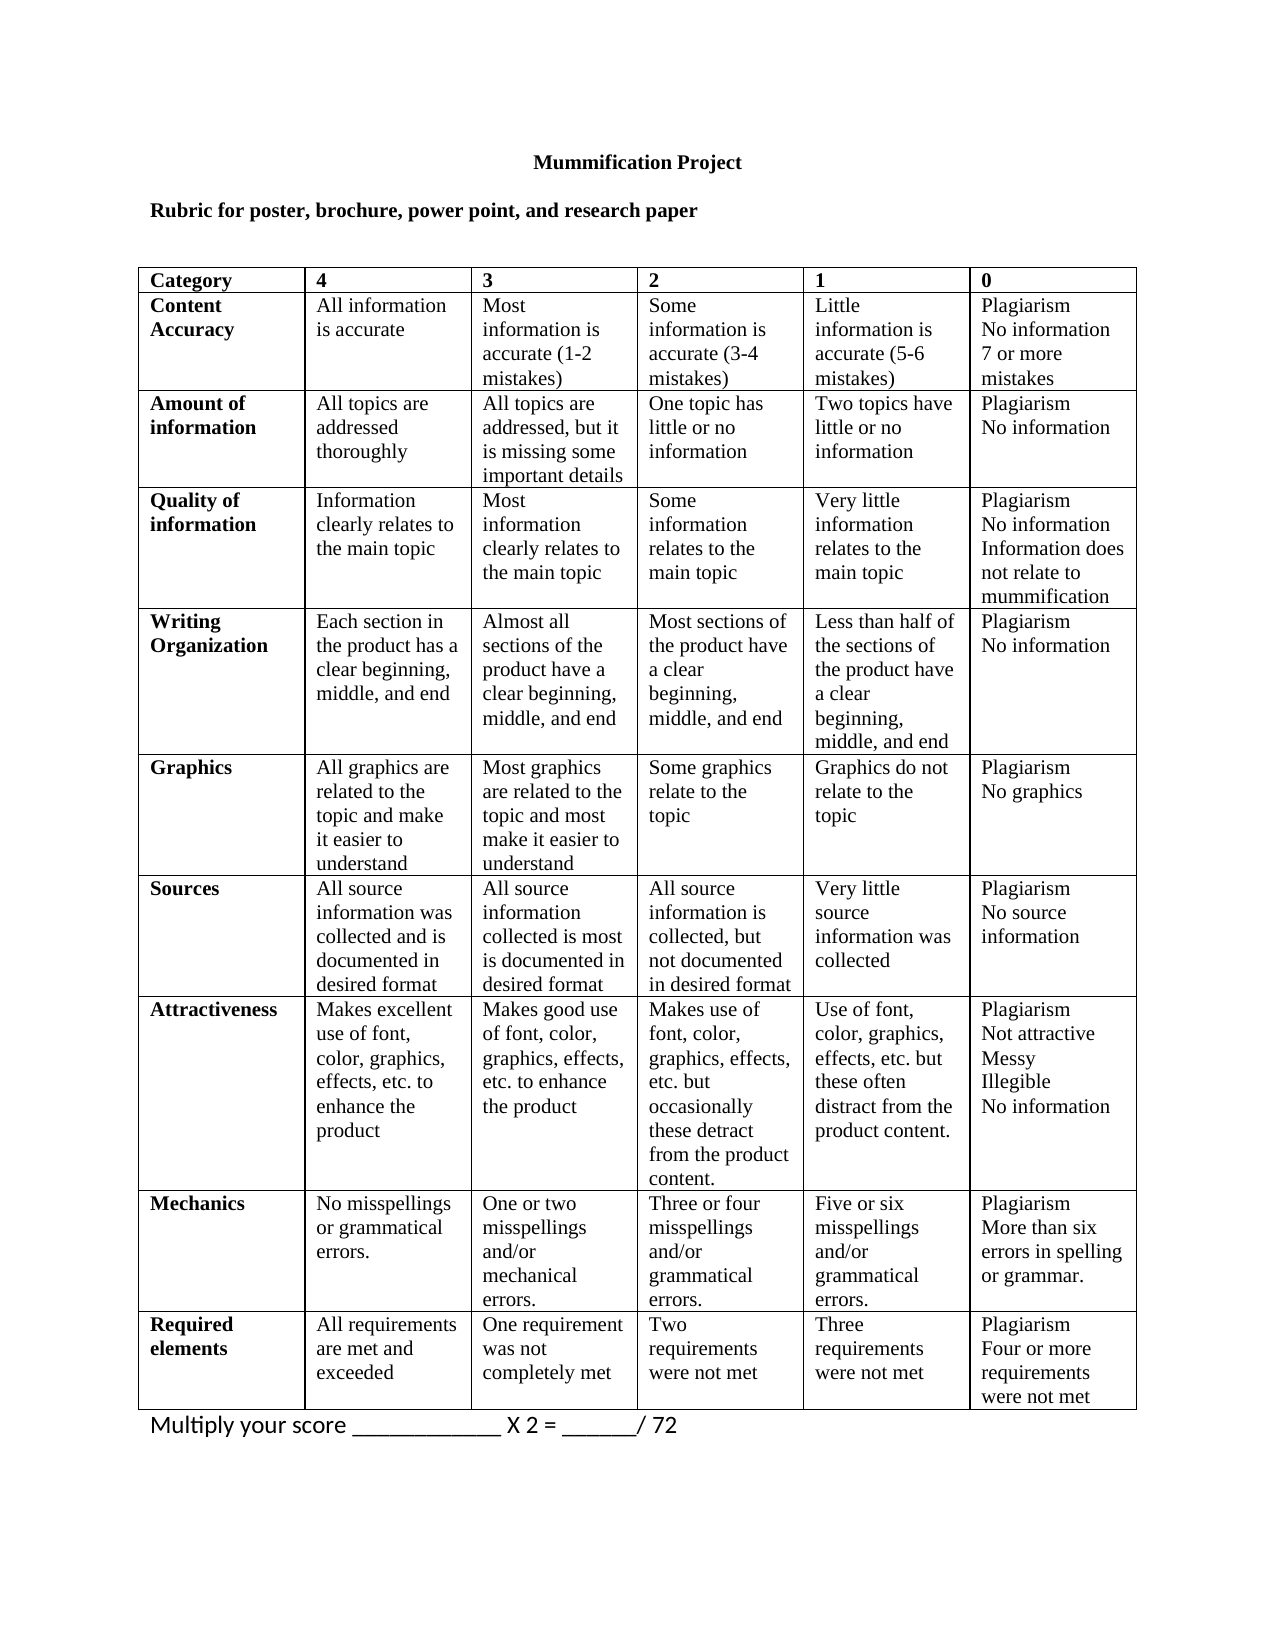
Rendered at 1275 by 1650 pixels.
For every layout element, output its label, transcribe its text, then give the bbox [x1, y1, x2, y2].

table_cell Plagiarism No information [971, 391, 1136, 487]
table_cell One topic has little or no information [638, 391, 803, 487]
table_cell Almost all sections of the product have a clear beginning, middle, and end [472, 609, 637, 753]
table_cell Information clearly relates to the main topic [306, 488, 471, 608]
table_cell Plagiarism More than six errors in spelling or grammar. [971, 1191, 1136, 1311]
table_cell Some information relates to the main topic [638, 488, 803, 608]
table_cell Makes excellent use of font, color, graphics, effects, etc. to enhance the product [306, 997, 471, 1190]
table_header 0 [971, 268, 1136, 292]
table_cell Plagiarism No information Information does not relate to mummification [971, 488, 1136, 608]
table_cell Content Accuracy [139, 293, 304, 389]
table_cell Most information is accurate (1-2 mistakes) [472, 293, 637, 389]
table_cell All requirements are met and exceeded [306, 1312, 471, 1408]
table_cell Amount of information [139, 391, 304, 487]
table_cell Plagiarism No information [971, 609, 1136, 753]
table_cell Most sections of the product have a clear beginning, middle, and end [638, 609, 803, 753]
table_header 2 [638, 268, 803, 292]
table_cell Plagiarism Four or more requirements were not met [971, 1312, 1136, 1408]
table_cell Plagiarism No graphics [971, 755, 1136, 875]
table_cell Makes use of font, color, graphics, effects, etc. but occasionally these detract from the product content. [638, 997, 803, 1190]
table_header 4 [306, 268, 471, 292]
table_cell Graphics [139, 755, 304, 875]
table_cell Graphics do not relate to the topic [804, 755, 969, 875]
table_cell All source information collected is most is documented in desired format [472, 876, 637, 996]
table_cell Writing Organization [139, 609, 304, 753]
table_cell Two requirements were not met [638, 1312, 803, 1408]
table_cell Sources [139, 876, 304, 996]
table_cell All information is accurate [306, 293, 471, 389]
table_cell Quality of information [139, 488, 304, 608]
table_cell Mechanics [139, 1191, 304, 1311]
text Mummification Project [150, 150, 1125, 174]
table_cell Three or four misspellings and/or grammatical errors. [638, 1191, 803, 1311]
table_cell Five or six misspellings and/or grammatical errors. [804, 1191, 969, 1311]
table_cell Each section in the product has a clear beginning, middle, and end [306, 609, 471, 753]
table_cell Plagiarism No source information [971, 876, 1136, 996]
text Rubric for poster, brochure, power point, and research paper [150, 198, 1125, 222]
table_cell Attractiveness [139, 997, 304, 1190]
table_cell Some information is accurate (3-4 mistakes) [638, 293, 803, 389]
table_cell All source information is collected, but not documented in desired format [638, 876, 803, 996]
table_cell Required elements [139, 1312, 304, 1408]
table_cell Most graphics are related to the topic and most make it easier to understand [472, 755, 637, 875]
table_cell Very little information relates to the main topic [804, 488, 969, 608]
table_cell Use of font, color, graphics, effects, etc. but these often distract from the product content. [804, 997, 969, 1190]
table_cell All topics are addressed, but it is missing some important details [472, 391, 637, 487]
table_cell All graphics are related to the topic and make it easier to understand [306, 755, 471, 875]
table_header 1 [804, 268, 969, 292]
table_cell Less than half of the sections of the product have a clear beginning, middle, and end [804, 609, 969, 753]
table_cell Makes good use of font, color, graphics, effects, etc. to enhance the product [472, 997, 637, 1190]
text Multiply your score ____________ X 2 = ______/ 72 [150, 1410, 1125, 1440]
table_cell One or two misspellings and/or mechanical errors. [472, 1191, 637, 1311]
table_cell One requirement was not completely met [472, 1312, 637, 1408]
table_cell Most information clearly relates to the main topic [472, 488, 637, 608]
table_cell Two topics have little or no information [804, 391, 969, 487]
table_cell Some graphics relate to the topic [638, 755, 803, 875]
table_cell Very little source information was collected [804, 876, 969, 996]
table_cell Little information is accurate (5-6 mistakes) [804, 293, 969, 389]
table_cell Plagiarism No information 7 or more mistakes [971, 293, 1136, 389]
table_cell Plagiarism Not attractive Messy Illegible No information [971, 997, 1136, 1190]
table_cell All source information was collected and is documented in desired format [306, 876, 471, 996]
table_header Category [139, 268, 304, 292]
table_cell No misspellings or grammatical errors. [306, 1191, 471, 1311]
table_cell Three requirements were not met [804, 1312, 969, 1408]
table_header 3 [472, 268, 637, 292]
table_cell All topics are addressed thoroughly [306, 391, 471, 487]
